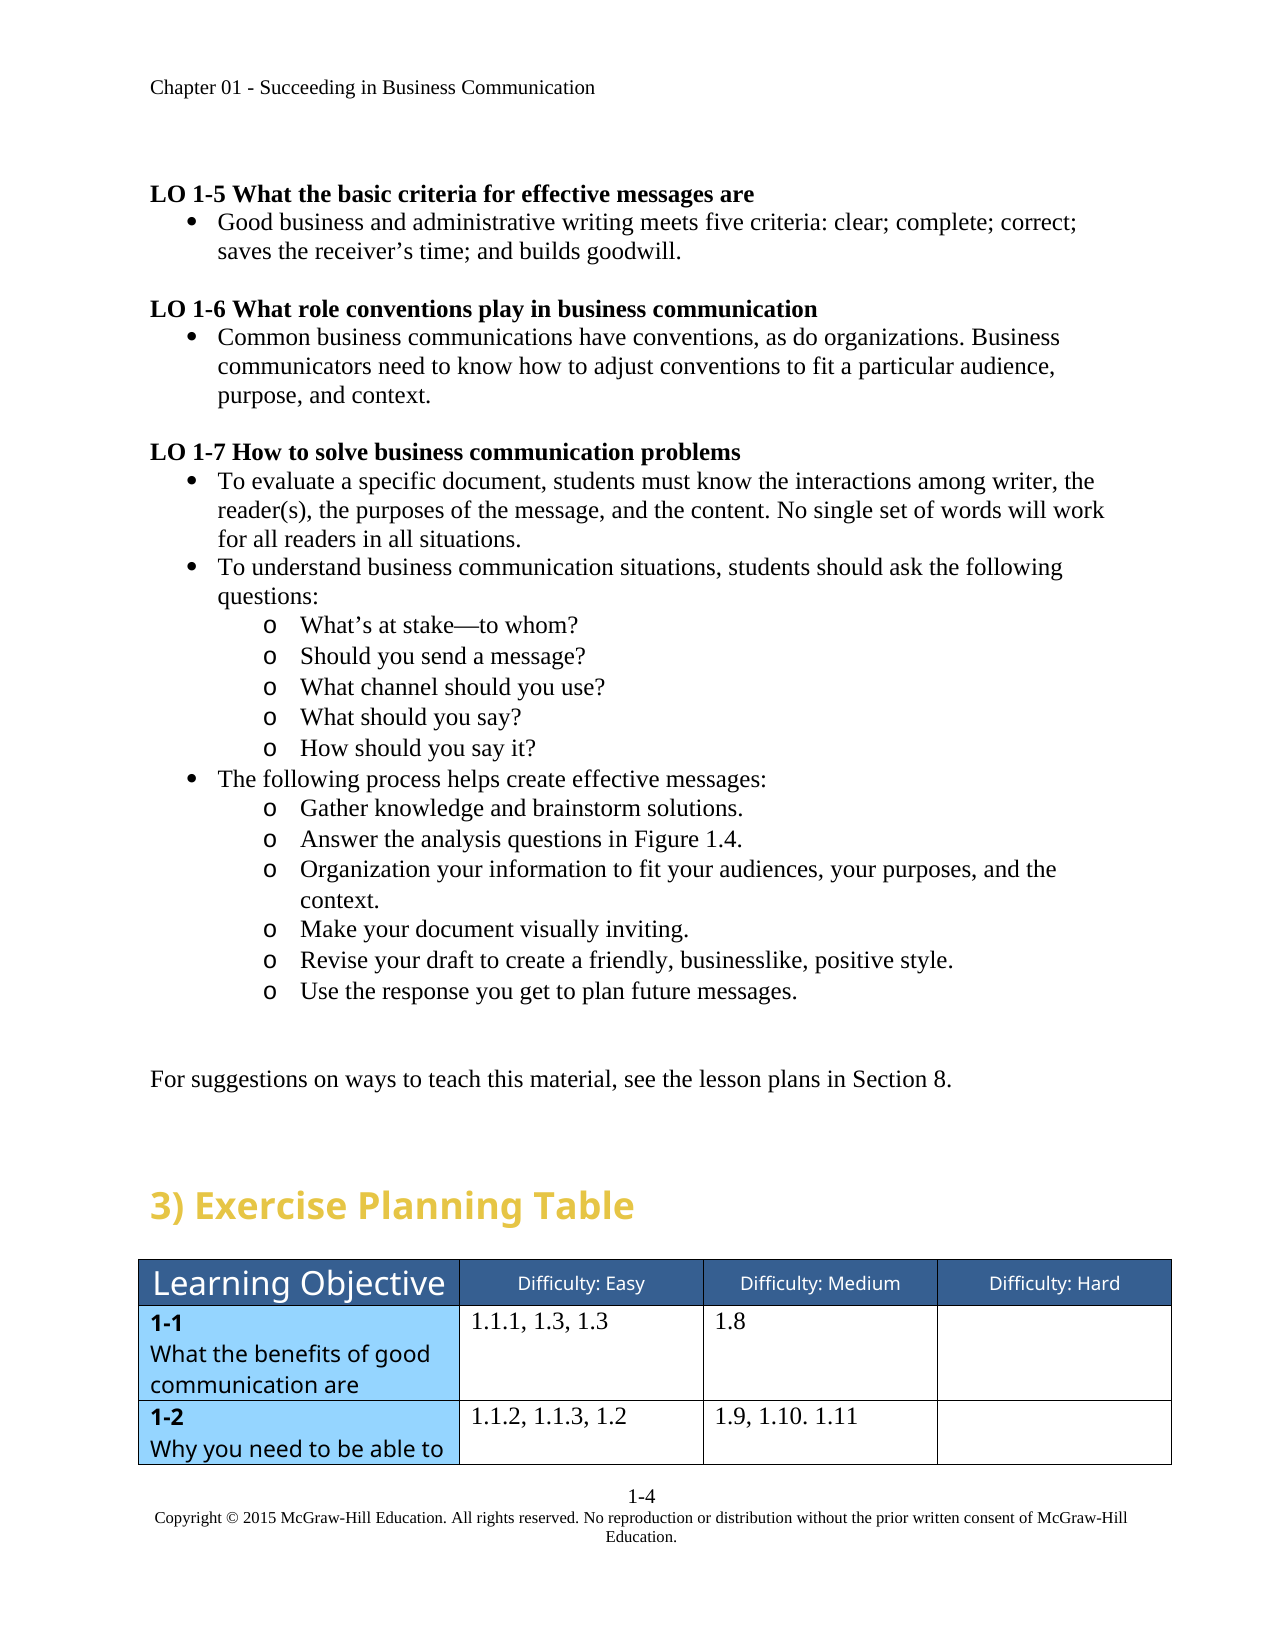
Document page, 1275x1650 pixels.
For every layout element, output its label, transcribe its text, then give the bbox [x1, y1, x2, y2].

table_header Learning Objective [139, 1260, 459, 1305]
list LO 1-7 How to solve business communication problems [150, 437, 1132, 466]
list LO 1-5 What the basic criteria for effective messages are [150, 179, 1132, 207]
list What should you say? [262, 702, 1132, 733]
table_cell 1.1.2, 1.1.3, 1.2 [460, 1401, 703, 1464]
list Make your document visually inviting. [262, 914, 1132, 945]
table_cell 1.9, 1.10. 1.11 [704, 1401, 937, 1464]
text Common business communications have conventions, as do organizations. Business communicators need to know how to adjust conventions to fit a particular audience, purpose, and context. [187, 322, 1132, 409]
subtitle 3) Exercise Planning Table [150, 1179, 1132, 1230]
text Good business and administrative writing meets five criteria: clear; complete; correct; saves the receiver’s time; and builds goodwill. [187, 207, 1132, 265]
table_header Difficulty: Medium [704, 1260, 937, 1305]
text To evaluate a specific document, students must know the interactions among writer, the reader(s), the purposes of the message, and the content. No single set of words will work for all readers in all situations. [187, 466, 1132, 552]
list Revise your draft to create a friendly, businesslike, positive style. [262, 945, 1132, 976]
table_header Difficulty: Hard [938, 1260, 1171, 1305]
list Should you send a message? [262, 641, 1132, 672]
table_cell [139, 1401, 459, 1464]
text To understand business communication situations, students should ask the following questions: [187, 552, 1132, 610]
table_cell 1-1 What the benefits of good communication are [139, 1306, 459, 1400]
table_cell [938, 1306, 1171, 1400]
list Organization your information to fit your audiences, your purposes, and the context. [262, 854, 1132, 914]
table_header Difficulty: Easy [460, 1260, 703, 1305]
text For suggestions on ways to teach this material, see the lesson plans in Section 8. [150, 1064, 1132, 1093]
table_cell 1.8 [704, 1306, 937, 1400]
text The following process helps create effective messages: [187, 764, 1132, 793]
list Answer the analysis questions in Figure 1.4. [262, 824, 1132, 854]
list Gather knowledge and brainstorm solutions. [262, 793, 1132, 824]
list How should you say it? [262, 733, 1132, 764]
table_cell [938, 1401, 1171, 1464]
list LO 1-6 What role conventions play in business communication [150, 294, 1132, 322]
list Use the response you get to plan future messages. [262, 976, 1132, 1007]
table_cell 1.1.1, 1.3, 1.3 [460, 1306, 703, 1400]
list What’s at stake—to whom? [262, 610, 1132, 641]
list What channel should you use? [262, 672, 1132, 702]
